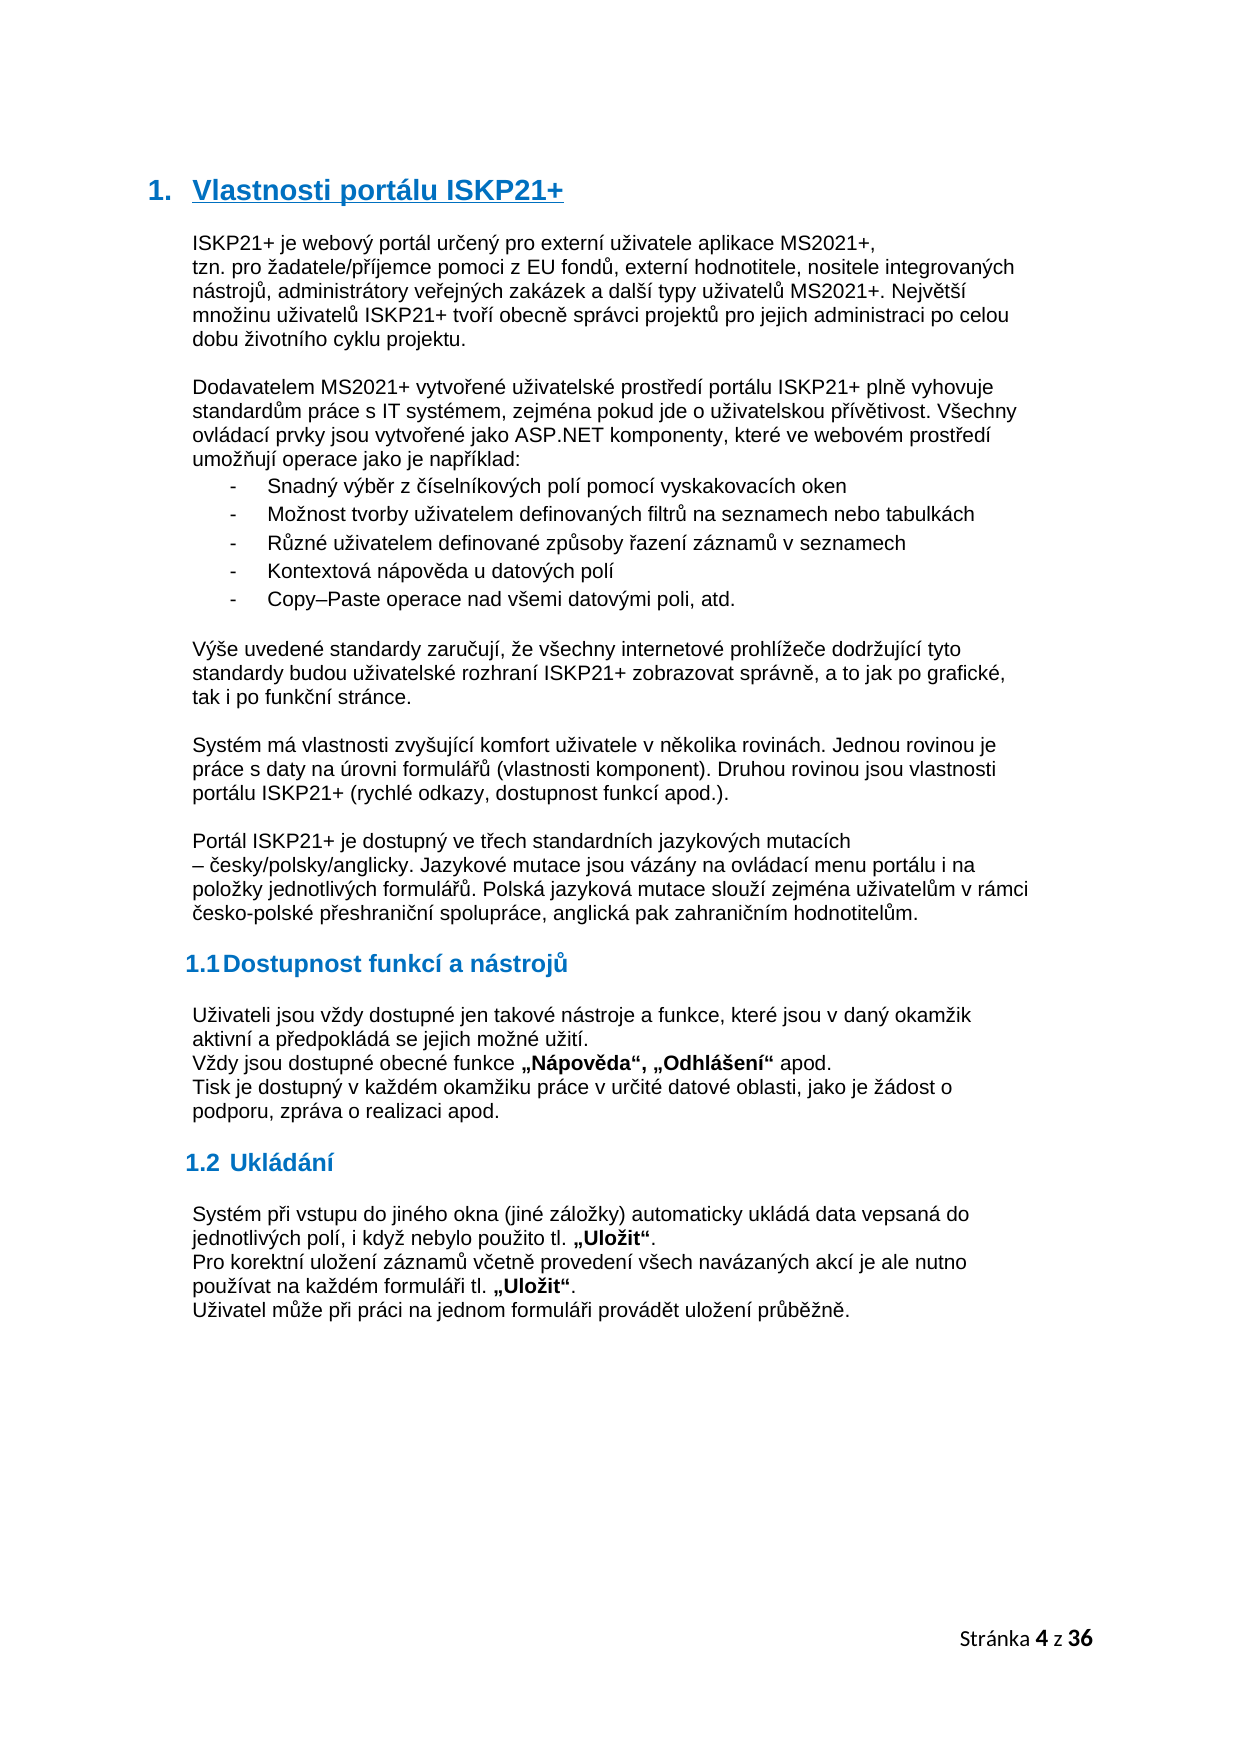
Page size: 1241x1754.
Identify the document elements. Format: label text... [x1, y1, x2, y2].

list Různé uživatelem definované způsoby řazení záznamů v seznamech [229, 528, 1034, 556]
text Dodavatelem MS2021+ vytvořené uživatelské prostředí portálu ISKP21+ plně vyhovuje standardům práce s IT systémem, zejména pokud jde o uživatelskou přívětivost. Všechny ovládací prvky jsou vytvořené jako ASP.NET komponenty, které ve webovém prostředí umožňují operace jako je například: [192, 375, 1034, 471]
text Tisk je dostupný v každém okamžiku práce v určité datové oblasti, jako je žádost o podporu, zpráva o realizaci apod. [192, 1075, 1034, 1123]
text Uživatel může při práci na jednom formuláři provádět uložení průběžně. [192, 1297, 1034, 1321]
list Kontextová nápověda u datových polí [229, 556, 1034, 584]
text Uživateli jsou vždy dostupné jen takové nástroje a funkce, které jsou v daný okamžik aktivní a předpokládá se jejich možné užití. [192, 1003, 1034, 1051]
list Copy–Paste operace nad všemi datovými poli, atd. [229, 584, 1034, 613]
text Dostupnost funkcí a nástrojů [185, 949, 1093, 978]
text Systém má vlastnosti zvyšující komfort uživatele v několika rovinách. Jednou rovinou je práce s daty na úrovni formulářů (vlastnosti komponent). Druhou rovinou jsou vlastnosti portálu ISKP21+ (rychlé odkazy, dostupnost funkcí apod.). [192, 733, 1034, 804]
text Pro korektní uložení záznamů včetně provedení všech navázaných akcí je ale nutno používat na každém formuláři tl. „Uložit“. [192, 1249, 1034, 1297]
text Výše uvedené standardy zaručují, že všechny internetové prohlížeče dodržující tyto standardy budou uživatelské rozhraní ISKP21+ zobrazovat správně, a to jak po grafické, tak i po funkční stránce. [192, 637, 1034, 709]
text Ukládání [185, 1148, 1093, 1177]
text Vždy jsou dostupné obecné funkce „Nápověda“, „Odhlášení“ apod. [192, 1051, 1034, 1075]
text Portál ISKP21+ je dostupný ve třech standardních jazykových mutacích – česky/polsky/anglicky. Jazykové mutace jsou vázány na ovládací menu portálu i na položky jednotlivých formulářů. Polská jazyková mutace slouží zejména uživatelům v rámci česko-polské přeshraniční spolupráce, anglická pak zahraničním hodnotitelům. [192, 828, 1034, 924]
text Systém při vstupu do jiného okna (jiné záložky) automaticky ukládá data vepsaná do jednotlivých polí, i když nebylo použito tl. „Uložit“. [192, 1202, 1034, 1249]
text Vlastnosti portálu ISKP21+ [148, 173, 1093, 206]
list Snadný výběr z číselníkových polí pomocí vyskakovacích oken [229, 471, 1034, 499]
list Možnost tvorby uživatelem definovaných filtrů na seznamech nebo tabulkách [229, 499, 1034, 528]
text ISKP21+ je webový portál určený pro externí uživatele aplikace MS2021+, tzn. pro žadatele/příjemce pomoci z EU fondů, externí hodnotitele, nositele integrovaných nástrojů, administrátory veřejných zakázek a další typy uživatelů MS2021+. Největší množinu uživatelů ISKP21+ tvoří obecně správci projektů pro jejich administraci po celou dobu životního cyklu projektu. [192, 231, 1034, 351]
